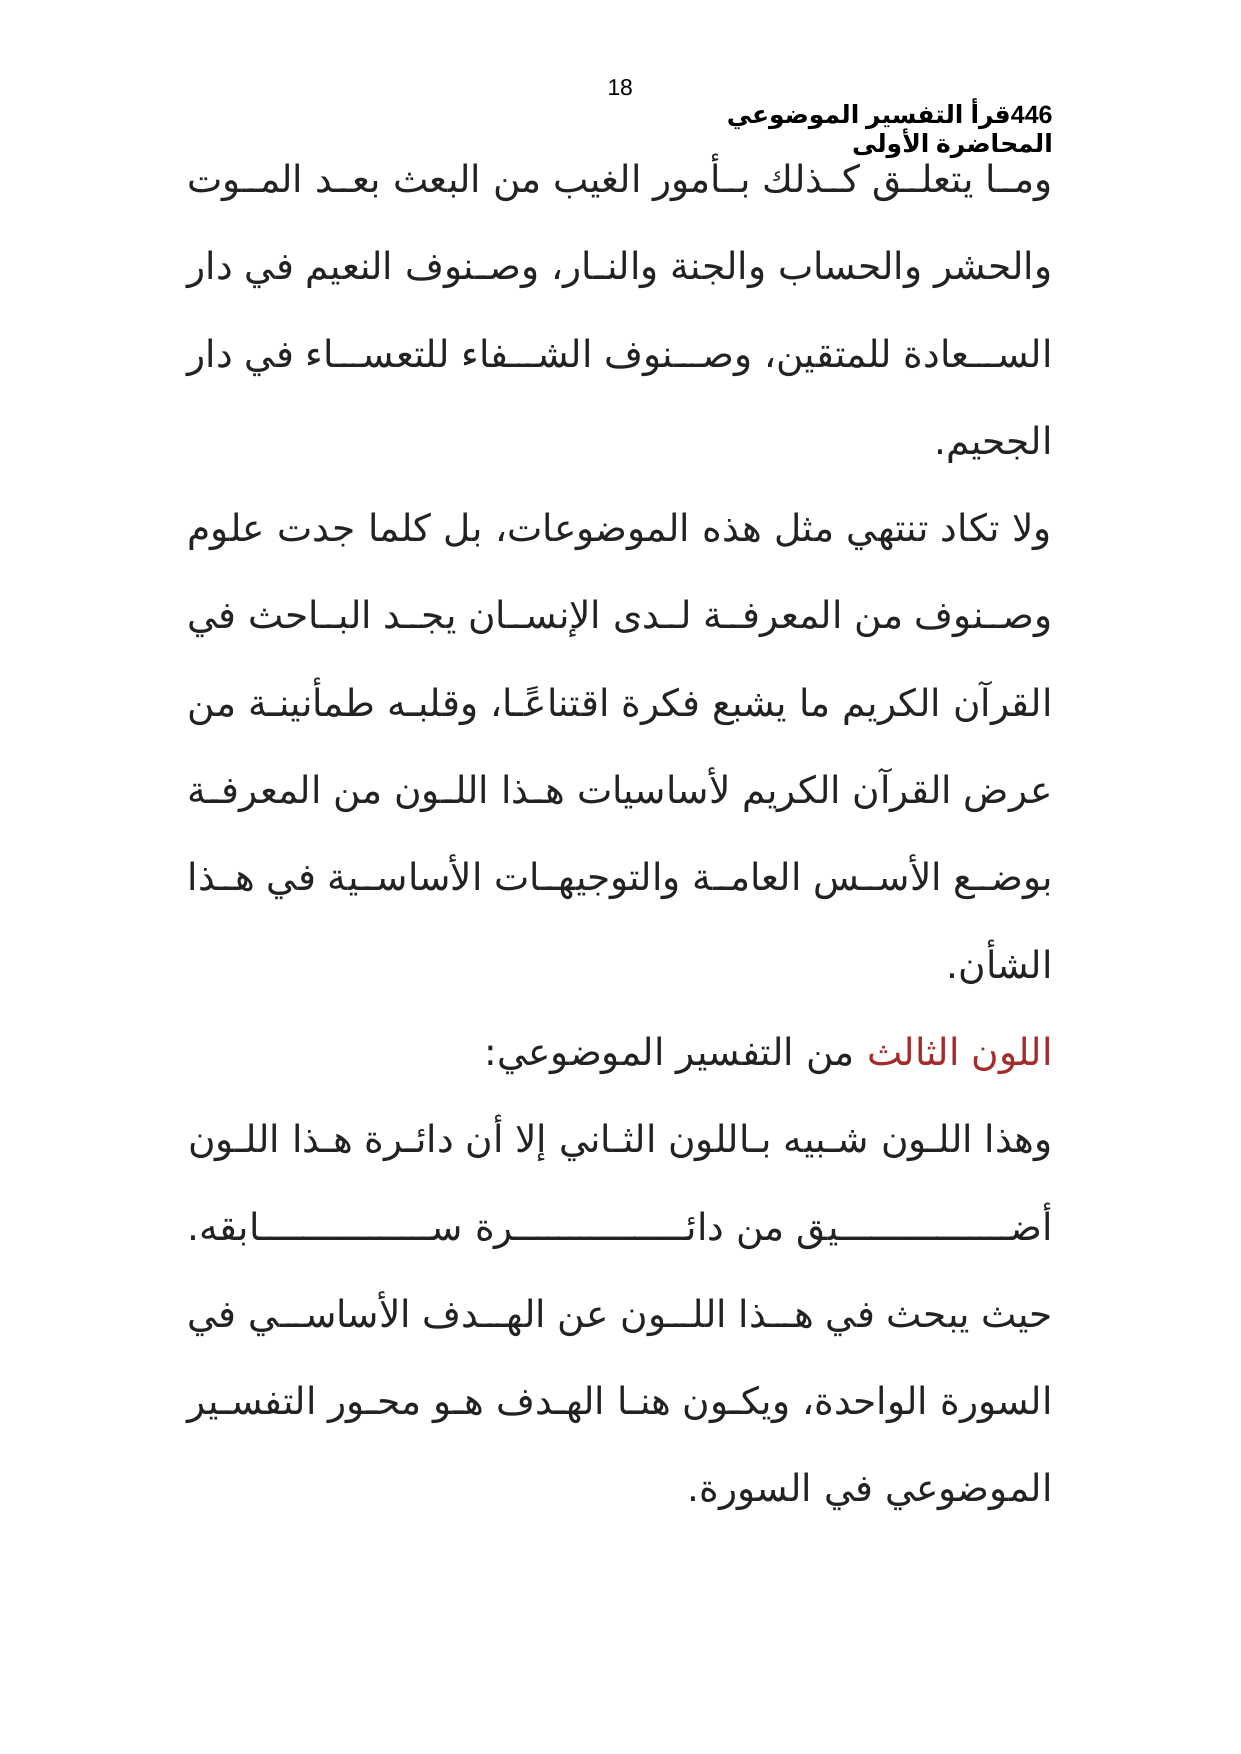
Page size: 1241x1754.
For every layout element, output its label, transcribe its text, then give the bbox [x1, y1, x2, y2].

text وما يتعلق كذلك بأمور الغيب من البعث بعد الموت والحشر والحساب والجنة والنار، وصنوف النعيم في دار السعادة للمتقين، وصنوف الشفاء للتعساء في دار الجحيم. [187, 158, 1053, 463]
text ولا تكاد تنتهي مثل هذه الموضوعات، بل كلما جدت علوم وصنوف من المعرفة لدى الإنسان يجد الباحث في القرآن الكريم ما يشبع فكرة اقتناعًا، وقلبه طمأنينة من عرض القرآن الكريم لأساسيات هذا اللون من المعرفة بوضع الأسس العامة والتوجيهات الأساسية في هذا الشأن. [187, 507, 1053, 987]
text وهذا اللون شبيه باللون الثاني إلا أن دائرة هذا اللون أضيق من دائرة سابقه. حيث يبحث في هذا اللون عن الهدف الأساسي في السورة الواحدة، ويكون هنا الهدف هو محور التفسير الموضوعي في السورة. [187, 1118, 1053, 1511]
text اللون الثالث من التفسير الموضوعي: [187, 1031, 1053, 1074]
